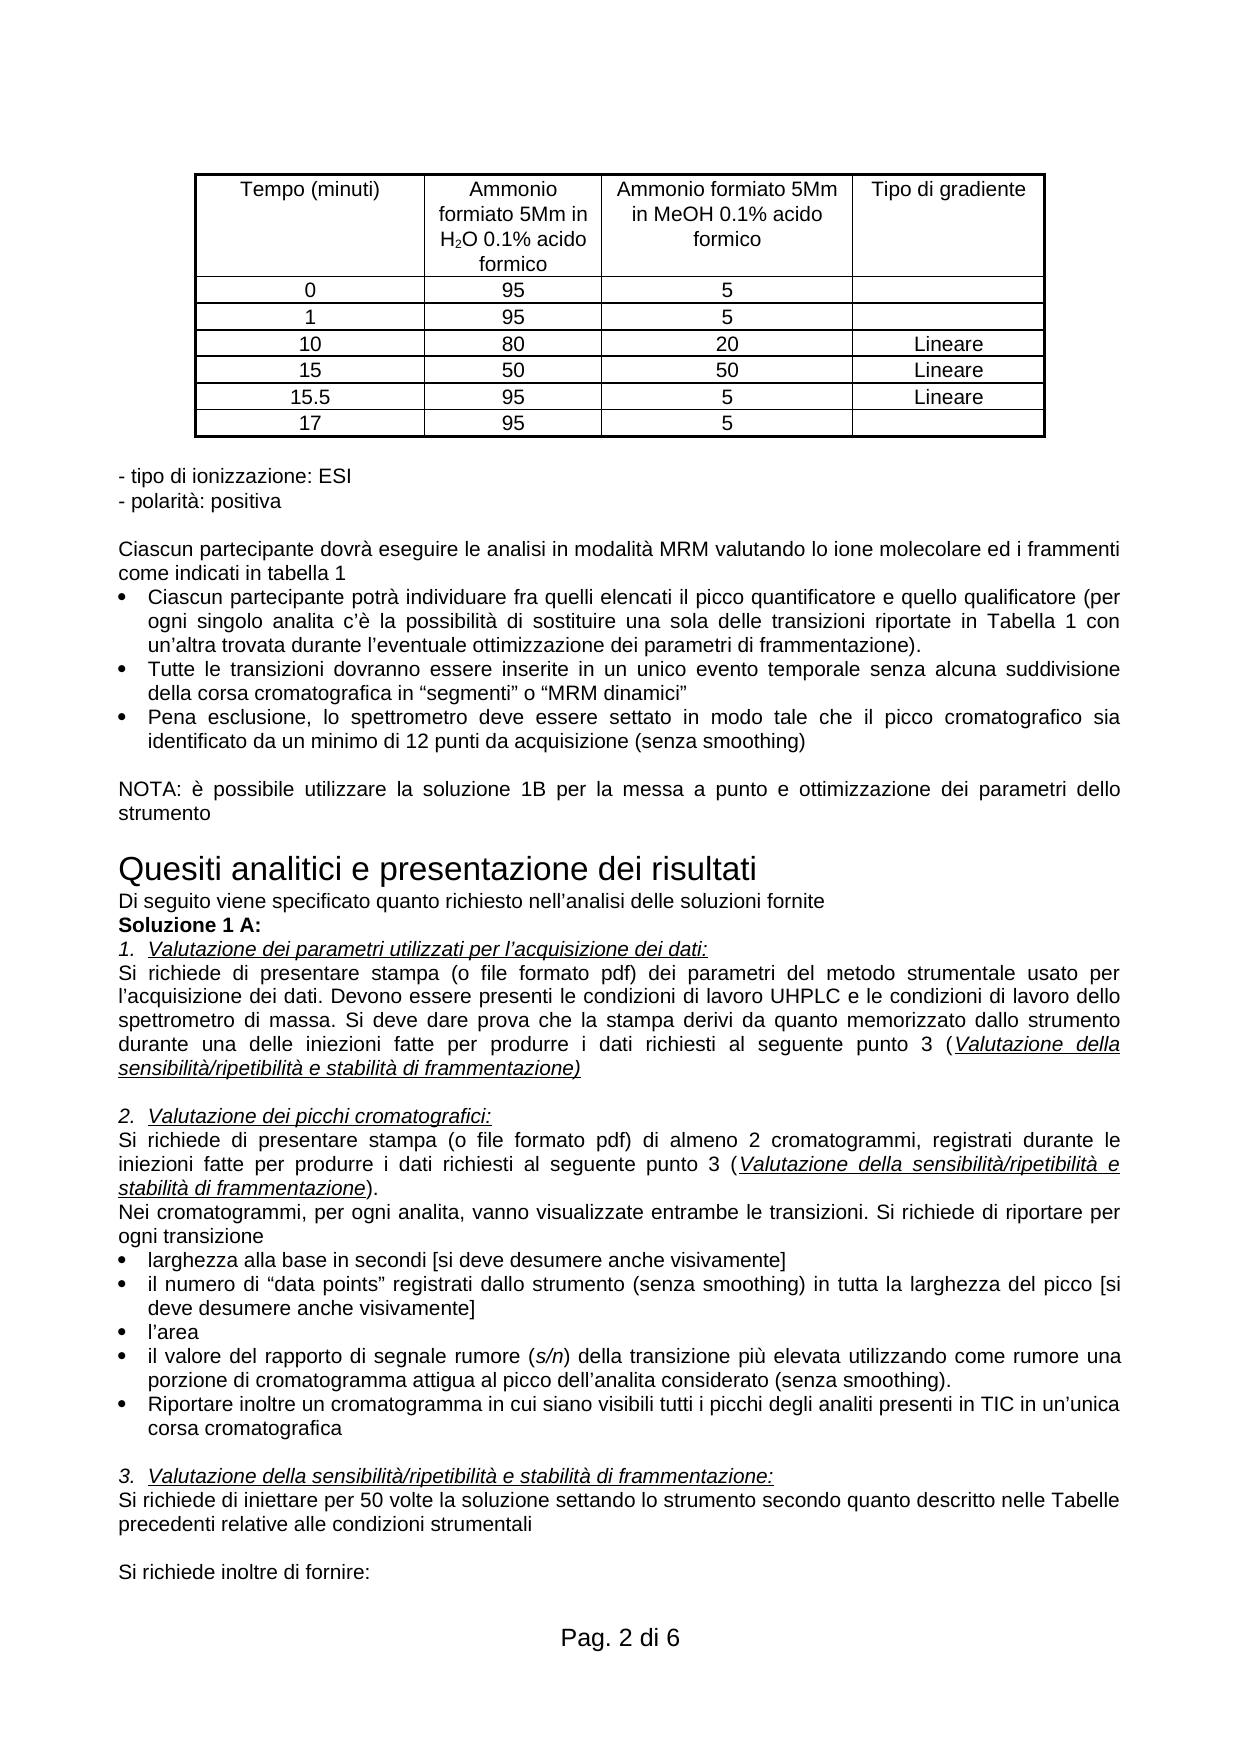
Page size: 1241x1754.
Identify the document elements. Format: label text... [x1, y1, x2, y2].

table_cell Lineare [853, 331, 1043, 355]
table_cell 50 [602, 357, 852, 382]
list larghezza alla base in secondi [si deve desumere anche visivamente] [118, 1248, 1122, 1272]
list Tutte le transizioni dovranno essere inserite in un unico evento temporale senza alcuna suddivisione della corsa cromatografica in “segmenti” o “MRM dinamici” [118, 657, 1122, 705]
list Pena esclusione, lo spettrometro deve essere settato in modo tale che il picco cromatografico sia identificato da un minimo di 12 punti da acquisizione (senza smoothing) [118, 705, 1122, 753]
table_header Ammonio formiato 5Mm in MeOH 0.1% acido formico [602, 176, 852, 276]
text Si richiede di presentare stampa (o file formato pdf) dei parametri del metodo strumentale usato per l’acquisizione dei dati. Devono essere presenti le condizioni di lavoro UHPLC e le condizioni di lavoro dello spettrometro di massa. Si deve dare prova che la stampa derivi da quanto memorizzato dallo strumento durante una delle iniezioni fatte per produrre i dati richiesti al seguente punto 3 (Valutazione della sensibilità/ripetibilità e stabilità di frammentazione) [118, 960, 1122, 1080]
table_cell 17 [197, 410, 424, 435]
list Valutazione della sensibilità/ripetibilità e stabilità di frammentazione: [118, 1464, 1122, 1488]
table_header Tipo di gradiente [853, 176, 1043, 276]
table_cell 5 [602, 304, 852, 329]
list il numero di “data points” registrati dallo strumento (senza smoothing) in tutta la larghezza del picco [si deve desumere anche visivamente] [118, 1272, 1122, 1320]
table_cell 1 [197, 304, 424, 329]
table_cell 80 [425, 331, 601, 355]
table_cell 15.5 [197, 384, 424, 408]
text Si richiede di iniettare per 50 volte la soluzione settando lo strumento secondo quanto descritto nelle Tabelle precedenti relative alle condizioni strumentali [118, 1488, 1122, 1536]
list Valutazione dei picchi cromatografici: [118, 1104, 1122, 1128]
table_cell 95 [425, 384, 601, 408]
text Si richiede inoltre di fornire: [118, 1560, 1122, 1584]
table_header Tempo (minuti) [197, 176, 424, 276]
table_cell [853, 304, 1043, 329]
table_cell 50 [425, 357, 601, 382]
list Valutazione dei parametri utilizzati per l’acquisizione dei dati: [118, 936, 1122, 960]
table_cell 0 [197, 277, 424, 302]
text Di seguito viene specificato quanto richiesto nell’analisi delle soluzioni fornite [118, 887, 1122, 912]
table_cell [853, 410, 1043, 435]
text Soluzione 1 A: [118, 912, 1122, 936]
table_cell 5 [602, 384, 852, 408]
table_cell [853, 277, 1043, 302]
table_header Ammonio formiato 5Mm in H2O 0.1% acido formico [425, 176, 601, 276]
list l’area [118, 1320, 1122, 1344]
text - tipo di ionizzazione: ESI [118, 463, 1122, 488]
table_cell Lineare [853, 384, 1043, 408]
text Ciascun partecipante dovrà eseguire le analisi in modalità MRM valutando lo ione molecolare ed i frammenti come indicati in tabella 1 [118, 537, 1122, 585]
table_cell 5 [602, 277, 852, 302]
table_cell 95 [425, 410, 601, 435]
list Ciascun partecipante potrà individuare fra quelli elencati il picco quantificatore e quello qualificatore (per ogni singolo analita c’è la possibilità di sostituire una sola delle transizioni riportate in Tabella 1 con un’altra trovata durante l’eventuale ottimizzazione dei parametri di frammentazione). [118, 585, 1122, 657]
table_cell 95 [425, 304, 601, 329]
table_cell 5 [602, 410, 852, 435]
text Si richiede di presentare stampa (o file formato pdf) di almeno 2 cromatogrammi, registrati durante le iniezioni fatte per produrre i dati richiesti al seguente punto 3 (Valutazione della sensibilità/ripetibilità e stabilità di frammentazione). [118, 1128, 1122, 1200]
text - polarità: positiva [118, 488, 1122, 513]
text NOTA: è possibile utilizzare la soluzione 1B per la messa a punto e ottimizzazione dei parametri dello strumento [118, 777, 1122, 825]
text Nei cromatogrammi, per ogni analita, vanno visualizzate entrambe le transizioni. Si richiede di riportare per ogni transizione [118, 1200, 1122, 1248]
table_cell 95 [425, 277, 601, 302]
table_cell 10 [197, 331, 424, 355]
table_cell 20 [602, 331, 852, 355]
list il valore del rapporto di segnale rumore (s/n) della transizione più elevata utilizzando come rumore una porzione di cromatogramma attigua al picco dell’analita considerato (senza smoothing). [118, 1344, 1122, 1392]
text Quesiti analitici e presentazione dei risultati [118, 849, 1122, 887]
table_cell 15 [197, 357, 424, 382]
list Riportare inoltre un cromatogramma in cui siano visibili tutti i picchi degli analiti presenti in TIC in un’unica corsa cromatografica [118, 1392, 1122, 1440]
table_cell Lineare [853, 357, 1043, 382]
